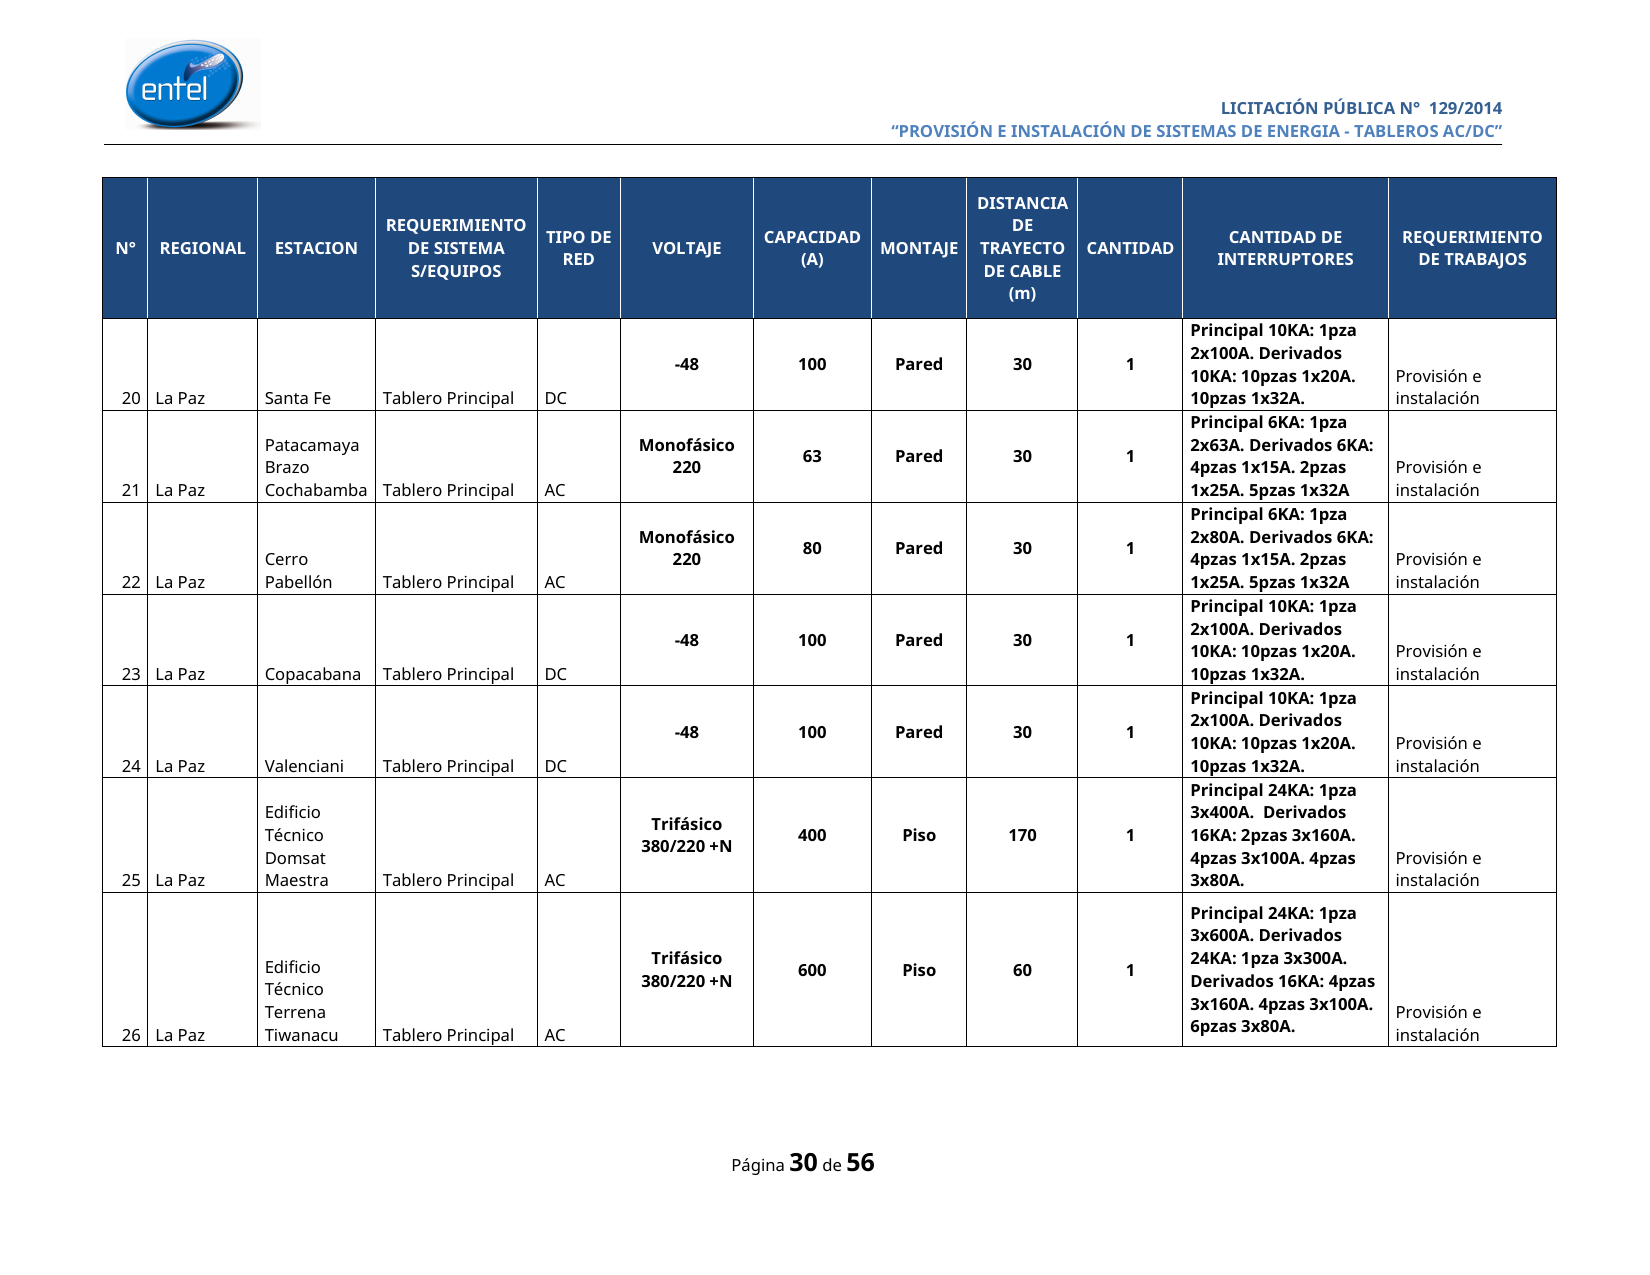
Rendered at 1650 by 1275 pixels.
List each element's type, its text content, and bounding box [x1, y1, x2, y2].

table_cell 1 [1078, 319, 1182, 410]
table_cell Pared [872, 411, 966, 502]
table_cell Trifásico 380/220 +N [621, 778, 753, 892]
table_cell Principal 10KA: 1pza 2x100A. Derivados 10KA: 10pzas 1x20A. 10pzas 1x32A. [1183, 595, 1388, 685]
table_header CANTIDAD DE INTERRUPTORES [1183, 178, 1388, 318]
table_cell 22 [103, 503, 147, 593]
table_cell 1 [1078, 411, 1182, 502]
table_cell 1 [1078, 595, 1182, 685]
table_cell 170 [967, 778, 1077, 892]
table_cell Pared [872, 319, 966, 410]
table_cell Tablero Principal [376, 686, 537, 777]
table_cell 63 [754, 411, 871, 502]
table_cell Principal 24KA: 1pza 3x400A. Derivados 16KA: 2pzas 3x160A. 4pzas 3x100A. 4pzas 3x80A. [1183, 778, 1388, 892]
table_cell Valenciani [258, 686, 375, 777]
table_header DISTANCIA DE TRAYECTO DE CABLE (m) [967, 178, 1077, 318]
table_cell La Paz [148, 319, 257, 410]
table_cell 100 [754, 319, 871, 410]
table_cell 30 [967, 503, 1077, 593]
table_cell Patacamaya Brazo Cochabamba [258, 411, 375, 502]
table_header CAPACIDAD (A) [754, 178, 871, 318]
table_cell Monofásico 220 [621, 411, 753, 502]
table_cell DC [538, 595, 620, 685]
table_cell Piso [872, 893, 966, 1046]
table_cell Provisión e instalación [1389, 411, 1556, 502]
table_cell La Paz [148, 893, 257, 1046]
table_cell La Paz [148, 595, 257, 685]
table_cell Piso [872, 778, 966, 892]
table_cell 30 [967, 319, 1077, 410]
table_cell DC [538, 686, 620, 777]
table_cell AC [538, 411, 620, 502]
table_cell Provisión e instalación [1389, 778, 1556, 892]
table_cell 26 [103, 893, 147, 1046]
table_cell 30 [967, 411, 1077, 502]
table_cell 80 [754, 503, 871, 593]
table_cell Tablero Principal [376, 778, 537, 892]
table_cell Principal 6KA: 1pza 2x80A. Derivados 6KA: 4pzas 1x15A. 2pzas 1x25A. 5pzas 1x32A [1183, 503, 1388, 593]
table_cell Provisión e instalación [1389, 503, 1556, 593]
table_cell Cerro Pabellón [258, 503, 375, 593]
table_cell 23 [103, 595, 147, 685]
table_cell 1 [1078, 503, 1182, 593]
table_cell Principal 24KA: 1pza 3x600A. Derivados 24KA: 1pza 3x300A. Derivados 16KA: 4pzas 3x160A. 4pzas 3x100A. 6pzas 3x80A. [1183, 893, 1388, 1046]
table_header REQUERIMIENTO DE TRABAJOS [1389, 178, 1556, 318]
table_cell La Paz [148, 686, 257, 777]
table_cell Tablero Principal [376, 503, 537, 593]
table_cell 600 [754, 893, 871, 1046]
table_cell Provisión e instalación [1389, 595, 1556, 685]
table_cell La Paz [148, 778, 257, 892]
table_cell Principal 6KA: 1pza 2x63A. Derivados 6KA: 4pzas 1x15A. 2pzas 1x25A. 5pzas 1x32A [1183, 411, 1388, 502]
table_cell La Paz [148, 411, 257, 502]
table_cell Provisión e instalación [1389, 893, 1556, 1046]
table_cell Pared [872, 595, 966, 685]
table_cell Edificio Técnico Domsat Maestra [258, 778, 375, 892]
table_cell 60 [967, 893, 1077, 1046]
table_cell -48 [621, 595, 753, 685]
picture [125, 38, 261, 130]
table_cell Tablero Principal [376, 319, 537, 410]
table_cell Santa Fe [258, 319, 375, 410]
table_cell -48 [621, 686, 753, 777]
table_header TIPO DE RED [538, 178, 620, 318]
table_cell DC [538, 319, 620, 410]
table_cell Monofásico 220 [621, 503, 753, 593]
table_cell La Paz [148, 503, 257, 593]
table_cell Tablero Principal [376, 411, 537, 502]
table_header N° [103, 178, 147, 318]
table_cell Tablero Principal [376, 893, 537, 1046]
table_cell Edificio Técnico Terrena Tiwanacu [258, 893, 375, 1046]
table_cell 400 [754, 778, 871, 892]
table_cell 24 [103, 686, 147, 777]
table_cell 30 [967, 595, 1077, 685]
table_cell AC [538, 893, 620, 1046]
table_cell 21 [103, 411, 147, 502]
table_cell Principal 10KA: 1pza 2x100A. Derivados 10KA: 10pzas 1x20A. 10pzas 1x32A. [1183, 319, 1388, 410]
table_header CANTIDAD [1078, 178, 1182, 318]
table_cell Trifásico 380/220 +N [621, 893, 753, 1046]
table_header MONTAJE [872, 178, 966, 318]
table_cell 1 [1078, 778, 1182, 892]
table_cell Tablero Principal [376, 595, 537, 685]
table_cell AC [538, 503, 620, 593]
table_cell 100 [754, 595, 871, 685]
table_cell -48 [621, 319, 753, 410]
table_cell 20 [103, 319, 147, 410]
table_cell 1 [1078, 893, 1182, 1046]
table_cell 1 [1078, 686, 1182, 777]
table_header REGIONAL [148, 178, 257, 318]
table_cell 30 [967, 686, 1077, 777]
table_header ESTACION [258, 178, 375, 318]
table_cell Provisión e instalación [1389, 686, 1556, 777]
table_header REQUERIMIENTO DE SISTEMA S/EQUIPOS [376, 178, 537, 318]
table_cell 100 [754, 686, 871, 777]
table_cell Copacabana [258, 595, 375, 685]
table_cell Principal 10KA: 1pza 2x100A. Derivados 10KA: 10pzas 1x20A. 10pzas 1x32A. [1183, 686, 1388, 777]
table_cell Pared [872, 686, 966, 777]
table_header VOLTAJE [621, 178, 753, 318]
table_cell AC [538, 778, 620, 892]
table_cell Provisión e instalación [1389, 319, 1556, 410]
table_cell 25 [103, 778, 147, 892]
table_cell Pared [872, 503, 966, 593]
